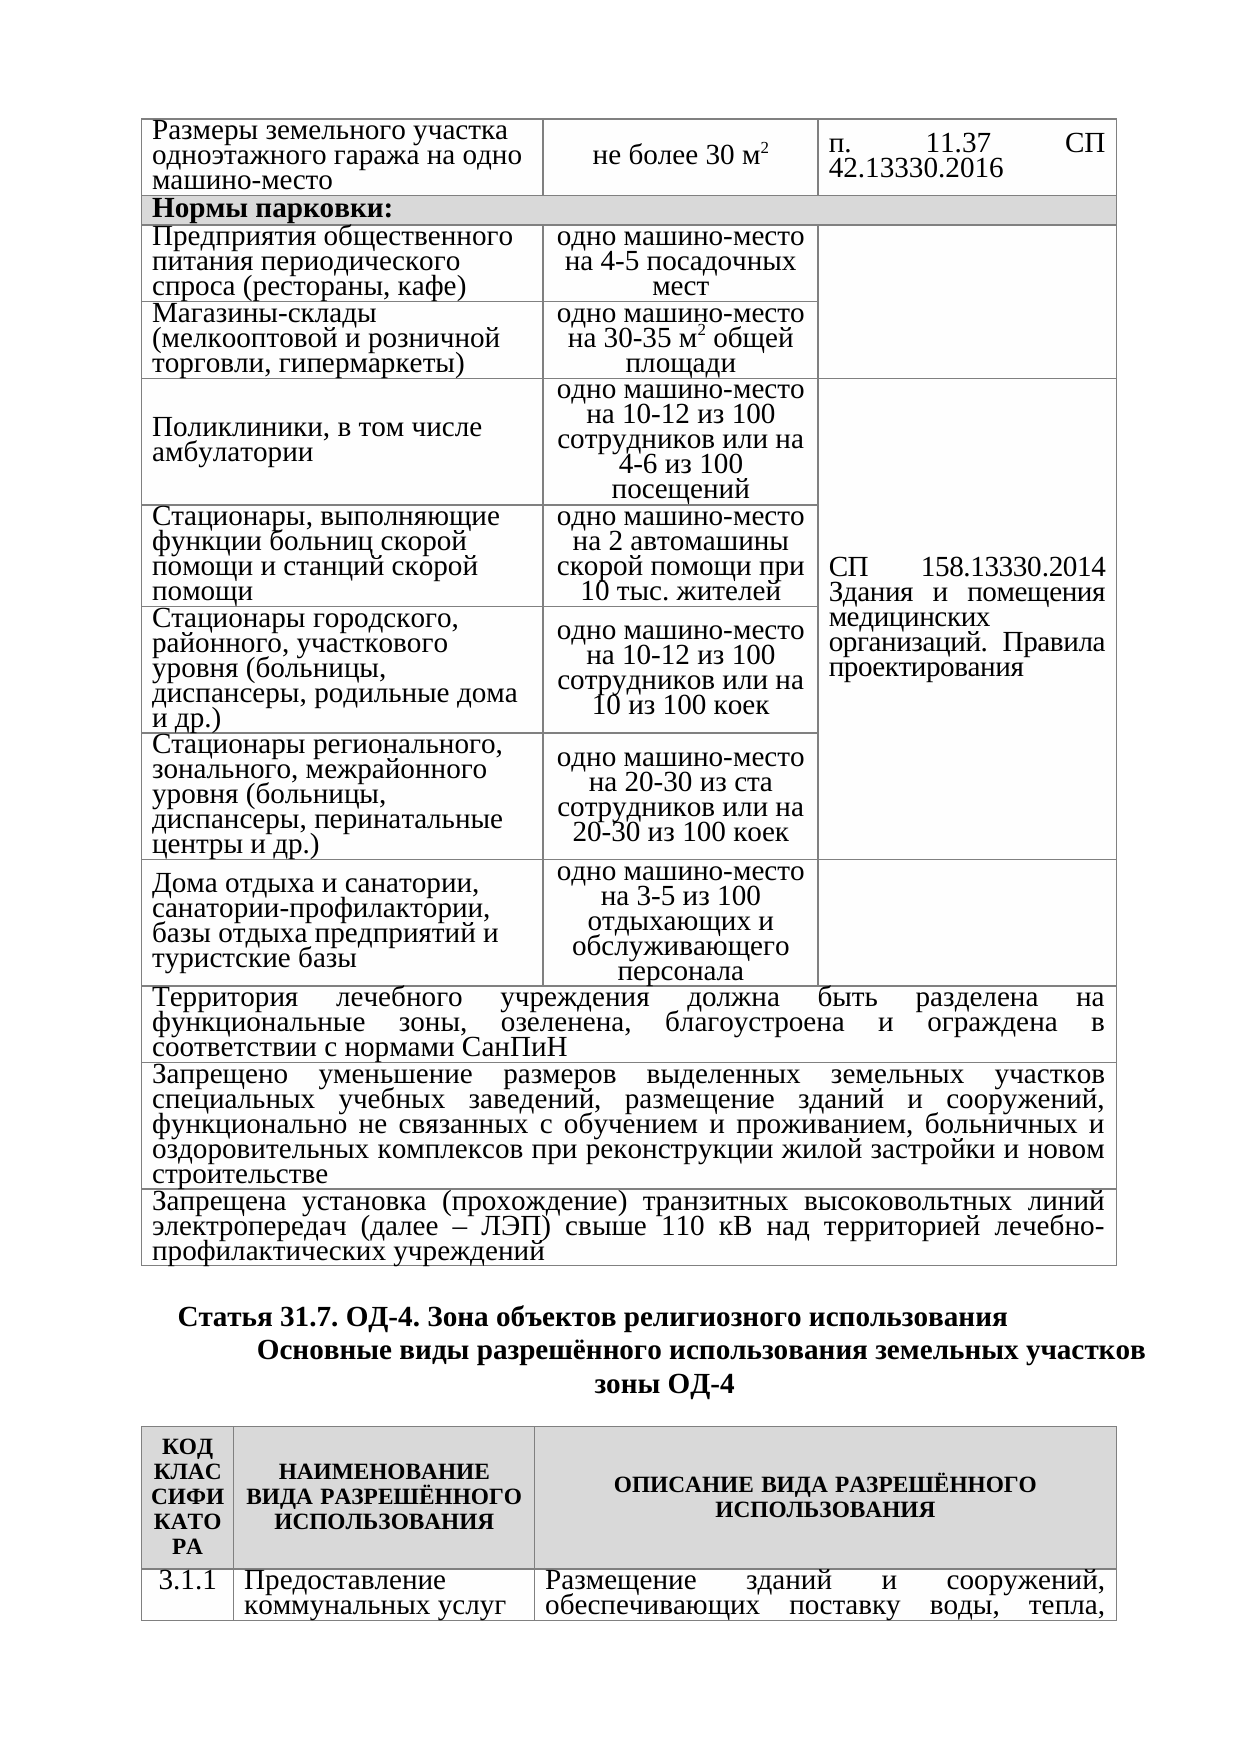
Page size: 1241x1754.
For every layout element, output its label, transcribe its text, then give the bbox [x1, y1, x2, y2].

table_cell Магазины-склады (мелкооптовой и розничной торговли, гипермаркеты) [142, 302, 542, 377]
table_cell Стационары регионального, зонального, межрайонного уровня (больницы, диспансеры, перинатальные центры и др.) [142, 734, 542, 859]
table_header описание вида разрешённого использования [535, 1427, 1116, 1568]
table_cell СП 158.13330.2014 Здания и помещения медицинских организаций. Правила проектирования [819, 379, 1116, 859]
table_cell одно машино-место на 4-5 посадочных мест [544, 226, 817, 301]
table_cell Территория лечебного учреждения должна быть разделена на функциональные зоны, озеленена, благоустроена и ограждена в соответствии с нормами СанПиН [142, 987, 1116, 1062]
table_cell Предприятия общественного питания периодического спроса (рестораны, кафе) [142, 226, 542, 301]
table_cell одно машино-место на 10-12 из 100 сотрудников или на 4-6 из 100 посещений [544, 379, 817, 504]
table_cell одно машино-место на 30-35 м2 общей площади [544, 302, 817, 377]
table_cell п. 11.37 СП 42.13330.2016 [819, 120, 1116, 195]
table_cell Поликлиники, в том числе амбулатории [142, 379, 542, 504]
table_cell одно машино-место на 10-12 из 100 сотрудников или на 10 из 100 коек [544, 607, 817, 732]
table_cell Запрещена установка (прохождение) транзитных высоковольтных линий электропередач (далее – ЛЭП) свыше 110 кВ над территорией лечебно-профилактических учреждений [142, 1190, 1116, 1265]
table_cell [819, 226, 1116, 377]
table_cell 3.1.1 [142, 1570, 233, 1620]
table_cell Размеры земельного участка одноэтажного гаража на одно машино-место [142, 120, 542, 195]
text Статья 31.7. ОД-4. Зона объектов религиозного использования [177, 1299, 1152, 1332]
table_cell Нормы парковки: [142, 196, 1116, 224]
table_cell Дома отдыха и санатории, санатории-профилактории, базы отдыха предприятий и туристские базы [142, 860, 542, 985]
table_cell одно машино-место на 3-5 из 100 отдыхающих и обслуживающего персонала [544, 860, 817, 985]
table_cell не более 30 м2 [544, 120, 817, 195]
table_header код классификатора [142, 1427, 233, 1568]
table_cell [234, 1570, 534, 1620]
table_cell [535, 1570, 1116, 1620]
table_cell Запрещено уменьшение размеров выделенных земельных участков специальных учебных заведений, размещение зданий и сооружений, функционально не связанных с обучением и проживанием, больничных и оздоровительных комплексов при реконструкции жилой застройки и новом строительстве [142, 1063, 1116, 1188]
table_cell [819, 860, 1116, 985]
table_cell Стационары, выполняющие функции больниц скорой помощи и станций скорой помощи [142, 506, 542, 606]
text Основные виды разрешённого использования земельных участков зоны ОД-4 [177, 1332, 1152, 1399]
table_header наименование вида разрешённого использования [234, 1427, 534, 1568]
table_cell Стационары городского, районного, участкового уровня (больницы, диспансеры, родильные дома и др.) [142, 607, 542, 732]
table_cell одно машино-место на 20-30 из ста сотрудников или на 20-30 из 100 коек [544, 734, 817, 859]
table_cell одно машино-место на 2 автомашины скорой помощи при 10 тыс. жителей [544, 506, 817, 606]
